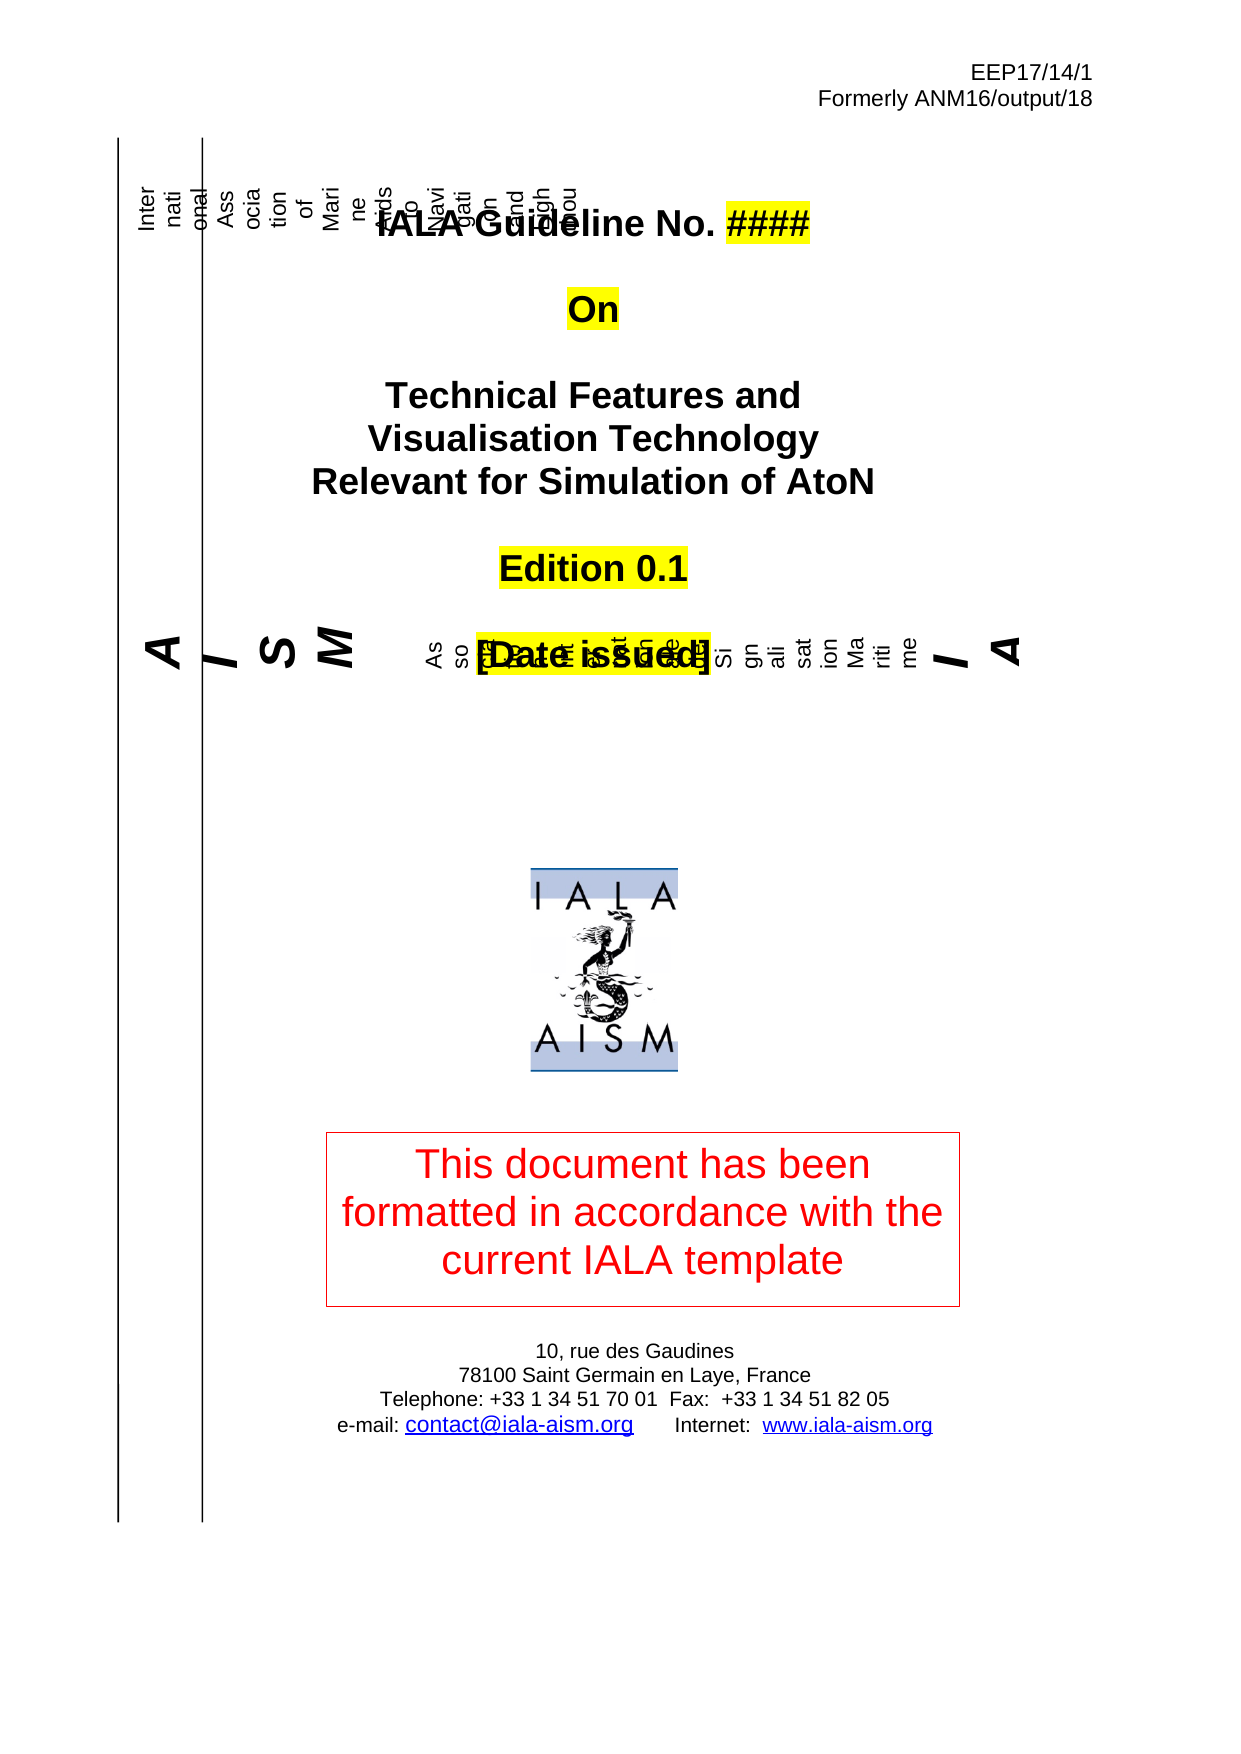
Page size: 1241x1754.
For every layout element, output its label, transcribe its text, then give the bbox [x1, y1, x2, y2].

picture [530, 868, 678, 1072]
title Document Revisions [118, 131, 1122, 169]
